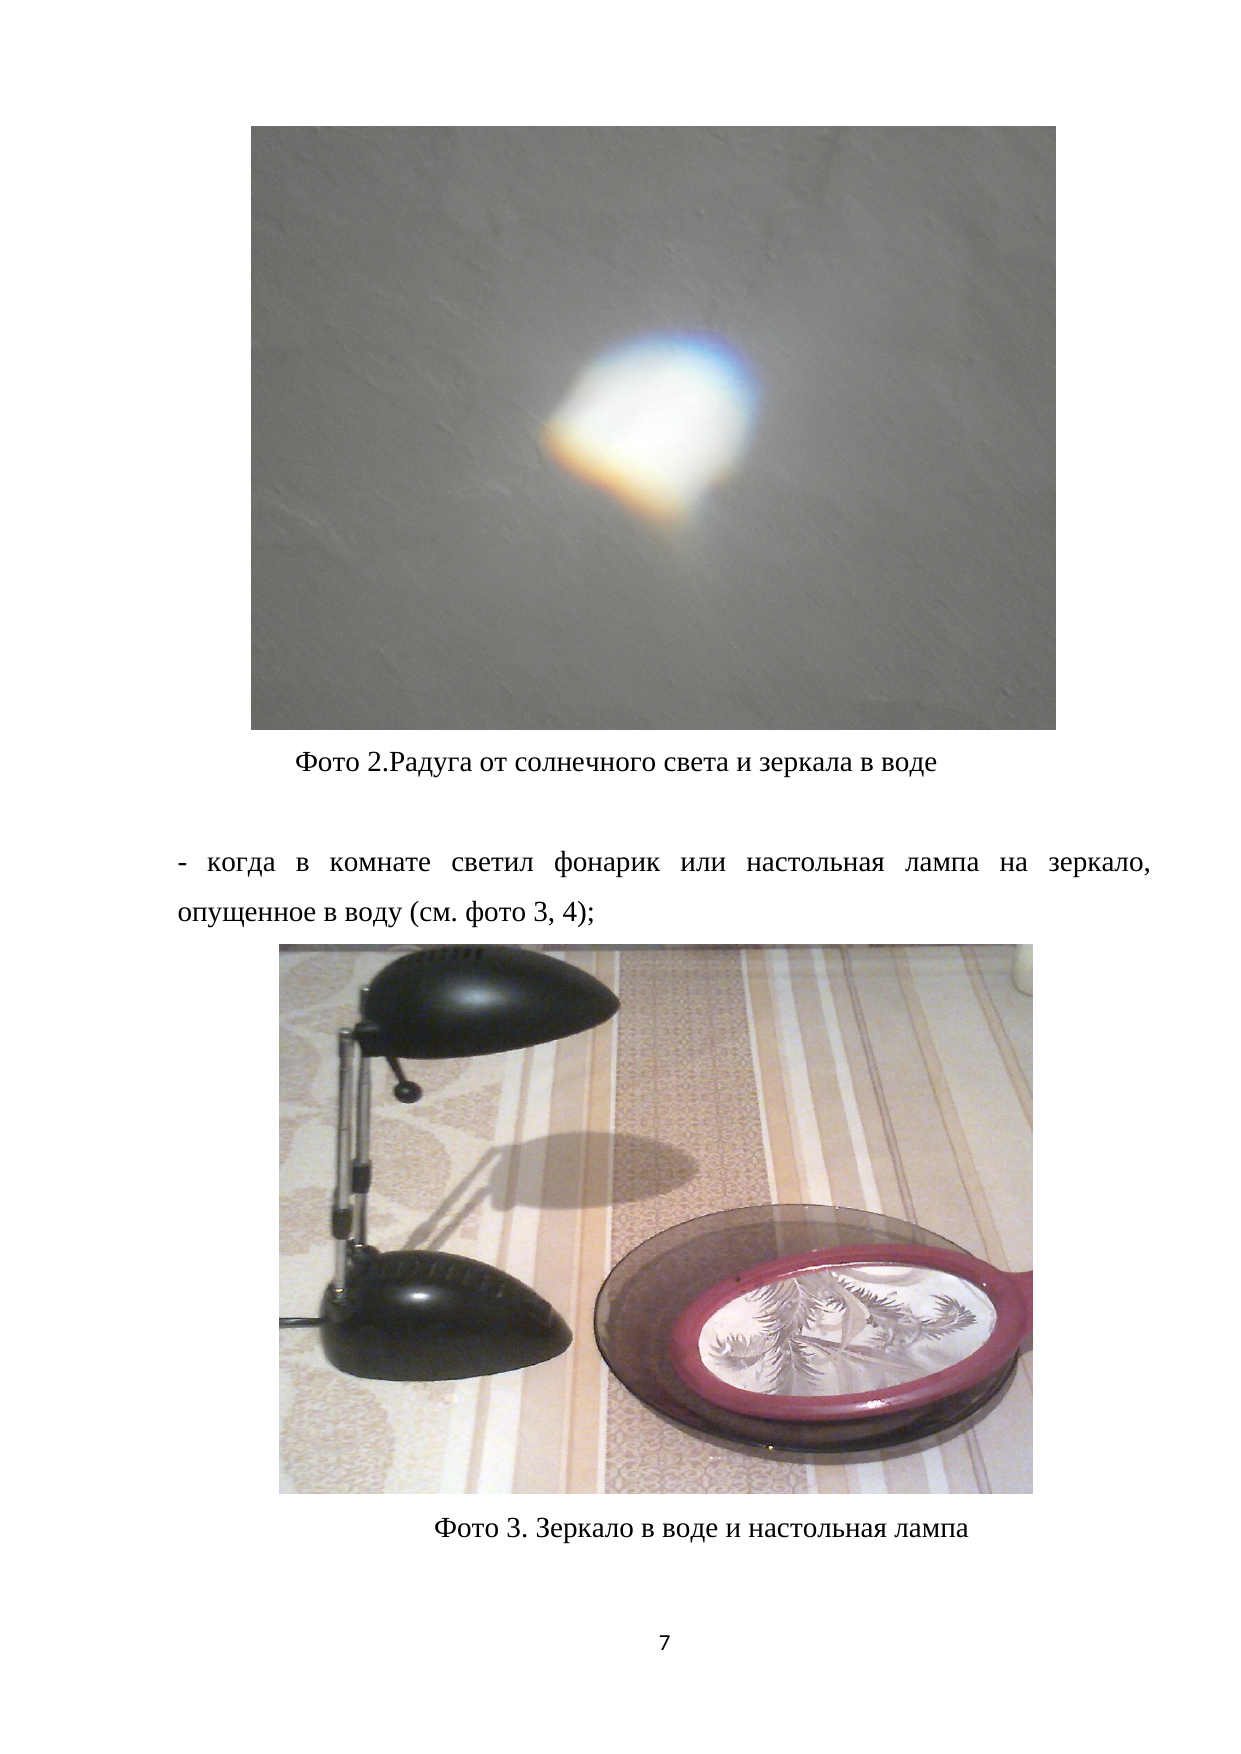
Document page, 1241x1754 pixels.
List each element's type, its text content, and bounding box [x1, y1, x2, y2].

text Фото 2.Радуга от солнечного света и зеркала в воде [177, 744, 1152, 777]
picture [279, 944, 1033, 1494]
text - когда в комнате светил фонарик или настольная лампа на зеркало, опущенное в воду (см. фото 3, 4); [177, 844, 1152, 928]
picture [251, 126, 1056, 730]
text Фото 3. Зеркало в воде и настольная лампа [177, 1510, 1152, 1544]
